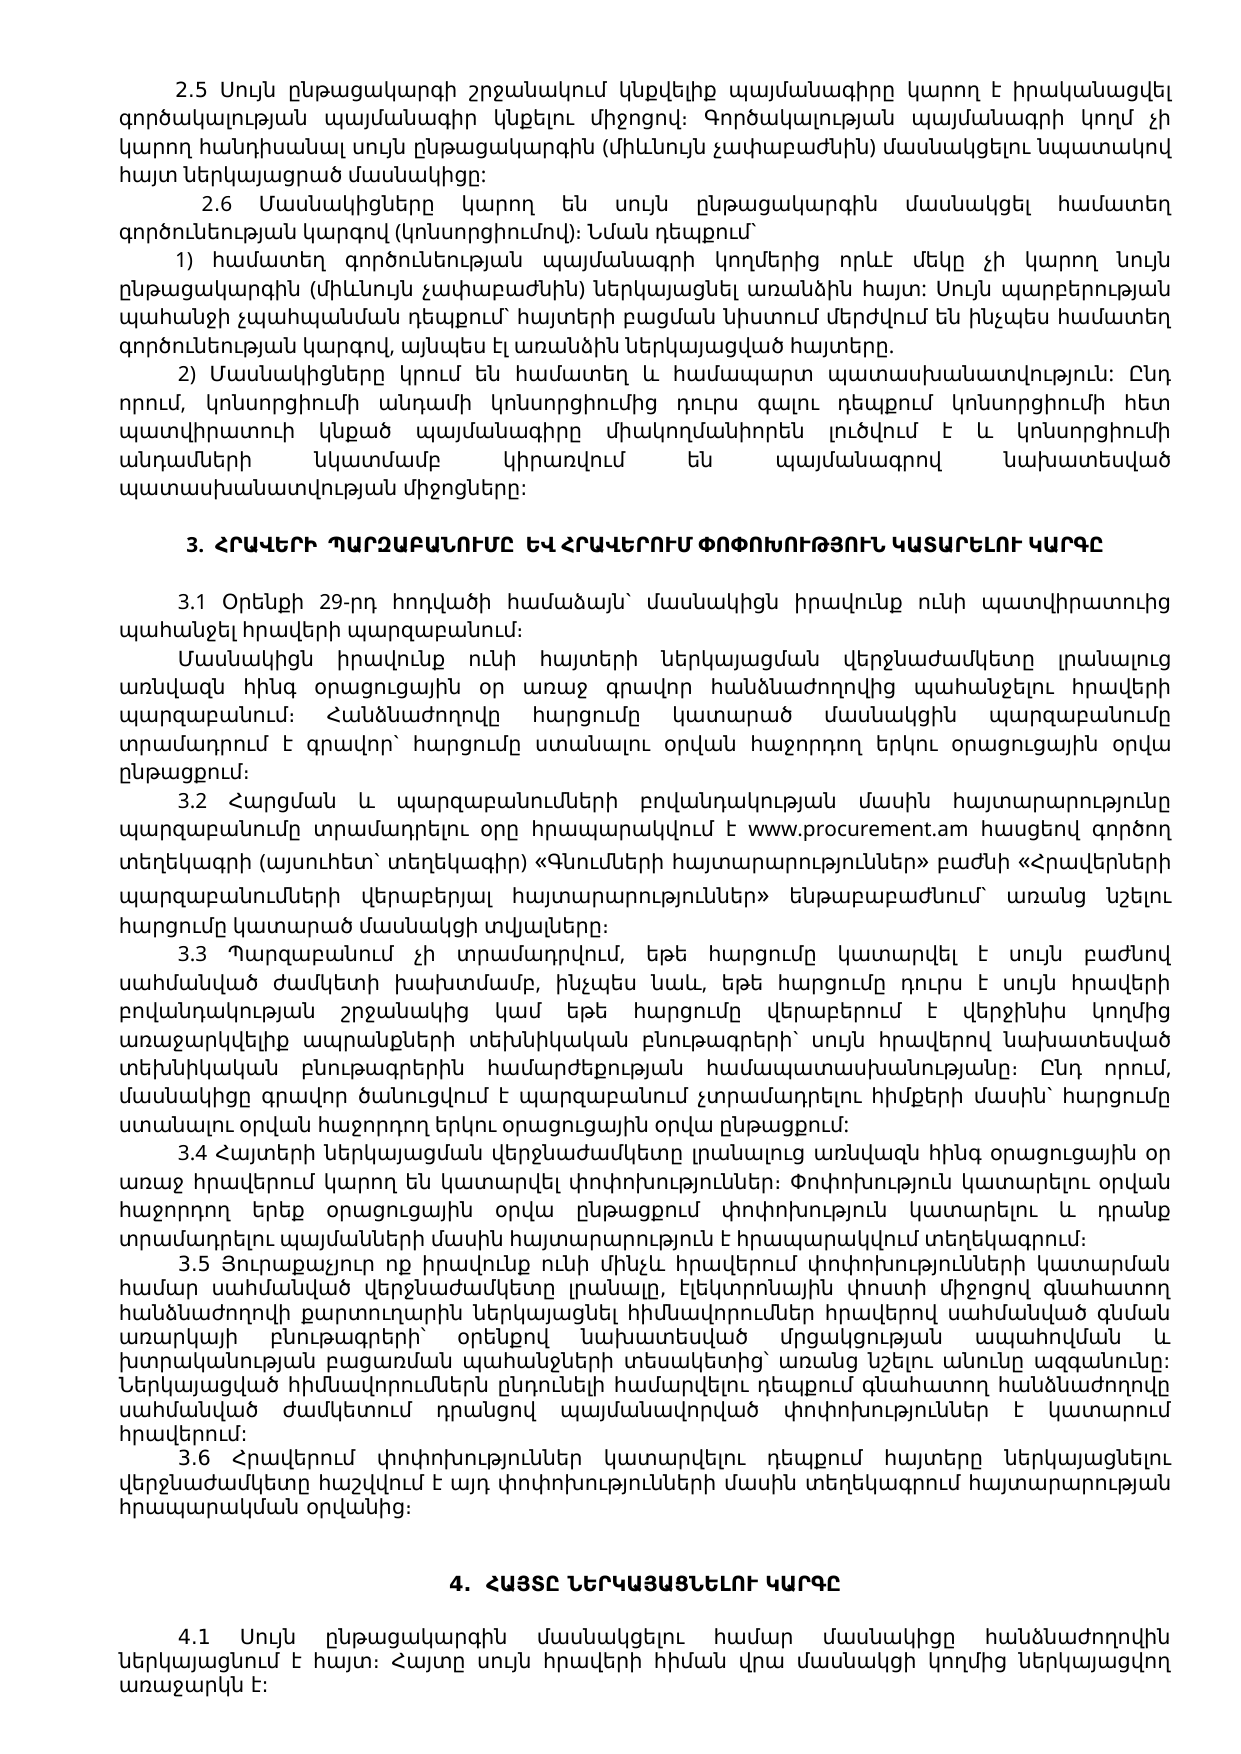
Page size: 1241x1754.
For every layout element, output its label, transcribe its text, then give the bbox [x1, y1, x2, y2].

text 3.1 Օրենքի 29-րդ հոդվածի համաձայն` մասնակիցն իրավունք ունի պատվիրատուից պահանջել հրավերի պարզաբանում։ [118, 587, 1171, 644]
text 2.6 Մասնակիցները կարող են սույն ընթացակարգին մասնակցել համատեղ գործունեության կարգով (կոնսորցիումով)։ Նման դեպքում` [118, 189, 1171, 246]
text 3.5 Յուրաքաչյուր ոք իրավունք ունի մինչև հրավերում փոփոխությունների կատարման համար սահմանված վերջնաժամկետը լրանալը, էլեկտրոնային փոստի միջոցով գնահատող հանձնաժողովի քարտուղարին ներկայացնել հիմնավորումներ հրավերով սահմանված գնման առարկայի բնութագրերի՝ օրենքով նախատեսված մրցակցության ապահովման և խտրականության բացառման պահանջների տեսակետից՝ առանց նշելու անունը ազգանունը: Ներկայացված հիմնավորումներն ընդունելի համարվելու դեպքում գնահատող հանձնաժողովը սահմանված ժամկետում դրանցով պայմանավորված փոփոխություններ է կատարում հրավերում: [118, 1252, 1171, 1446]
text 1) համատեղ գործունեության պայմանագրի կողմերից որևէ մեկը չի կարող նույն ընթացակարգին (միևնույն չափաբաժնին) ներկայացնել առանձին հայտ: Սույն պարբերության պահանջի չպահպանման դեպքում` հայտերի բացման նիստում մերժվում են ինչպես համատեղ գործունեության կարգով, այնպես էլ առանձին ներկայացված հայտերը. [118, 246, 1171, 359]
text 3. ՀՐԱՎԵՐԻ ՊԱՐԶԱԲԱՆՈՒՄԸ ԵՎ ՀՐԱՎԵՐՈՒՄ ՓՈՓՈԽՈՒԹՅՈՒՆ ԿԱՏԱՐԵԼՈՒ ԿԱՐԳԸ [118, 530, 1171, 558]
text 4. ՀԱՅՏԸ ՆԵՐԿԱՅԱՑՆԵԼՈՒ ԿԱՐԳԸ [118, 1572, 1171, 1596]
text 3.2 Հարցման և պարզաբանումների բովանդակության մասին հայտարարությունը պարզաբանումը տրամադրելու օրը հրապարակվում է www.procurement.am հասցեով գործող տեղեկագրի (այսուհետ` տեղեկագիր) «Գնումների հայտարարություններ» բաժնի «Հրավերների պարզաբանումների վերաբերյալ հայտարարություններ» ենթաբաբաժնում` առանց նշելու հարցումը կատարած մասնակցի տվյալները։ [118, 786, 1171, 939]
text 3.3 Պարզաբանում չի տրամադրվում, եթե հարցումը կատարվել է սույն բաժնով սահմանված ժամկետի խախտմամբ, ինչպես նաև, եթե հարցումը դուրս է սույն հրավերի բովանդակության շրջանակից կամ եթե հարցումը վերաբերում է վերջինիս կողմից առաջարկվելիք ապրանքների տեխնիկական բնութագրերի` սույն հրավերով նախատեսված տեխնիկական բնութագրերին համարժեքության համապատասխանությանը։ Ընդ որում, մասնակիցը գրավոր ծանուցվում է պարզաբանում չտրամադրելու հիմքերի մասին` հարցումը ստանալու օրվան հաջորդող երկու օրացուցային օրվա ընթացքում: [118, 939, 1171, 1138]
text 2.5 Սույն ընթացակարգի շրջանակում կնքվելիք պայմանագիրը կարող է իրականացվել գործակալության պայմանագիր կնքելու միջոցով։ Գործակալության պայմանագրի կողմ չի կարող հանդիսանալ սույն ընթացակարգին (միևնույն չափաբաժնին) մասնակցելու նպատակով հայտ ներկայացրած մասնակիցը: [118, 75, 1171, 189]
text 4.1 Սույն ընթացակարգին մասնակցելու համար մասնակիցը հանձնաժողովին ներկայացնում է հայտ։ Հայտը սույն հրավերի հիման վրա մասնակցի կողմից ներկայացվող առաջարկն է: [118, 1625, 1171, 1698]
text 3.4 Հայտերի ներկայացման վերջնաժամկետը լրանալուց առնվազն հինգ օրացուցային օր առաջ հրավերում կարող են կատարվել փոփոխություններ։ Փոփոխություն կատարելու օրվան հաջորդող երեք օրացուցային օրվա ընթացքում փոփոխություն կատարելու և դրանք տրամադրելու պայմանների մասին հայտարարություն է հրապարակվում տեղեկագրում։ [118, 1138, 1171, 1252]
text 2) Մասնակիցները կրում են համատեղ և համապարտ պատասխանատվություն: Ընդ որում, կոնսորցիումի անդամի կոնսորցիումից դուրս գալու դեպքում կոնսորցիումի հետ պատվիրատուի կնքած պայմանագիրը միակողմանիորեն լուծվում է և կոնսորցիումի անդամների նկատմամբ կիրառվում են պայմանագրով նախատեսված պատասխանատվության միջոցները: [118, 359, 1171, 502]
text 3.6 Հրավերում փոփոխություններ կատարվելու դեպքում հայտերը ներկայացնելու վերջնաժամկետը հաշվվում է այդ փոփոխությունների մասին տեղեկագրում հայտարարության հրապարակման օրվանից։ [118, 1446, 1171, 1519]
text Մասնակիցն իրավունք ունի հայտերի ներկայացման վերջնաժամկետը լրանալուց առնվազն հինգ օրացուցային օր առաջ գրավոր հանձնաժողովից պահանջելու հրավերի պարզաբանում։ Հանձնաժողովը հարցումը կատարած մասնակցին պարզաբանումը տրամադրում է գրավոր` հարցումը ստանալու օրվան հաջորդող երկու օրացուցային օրվա ընթացքում։ [118, 644, 1171, 786]
